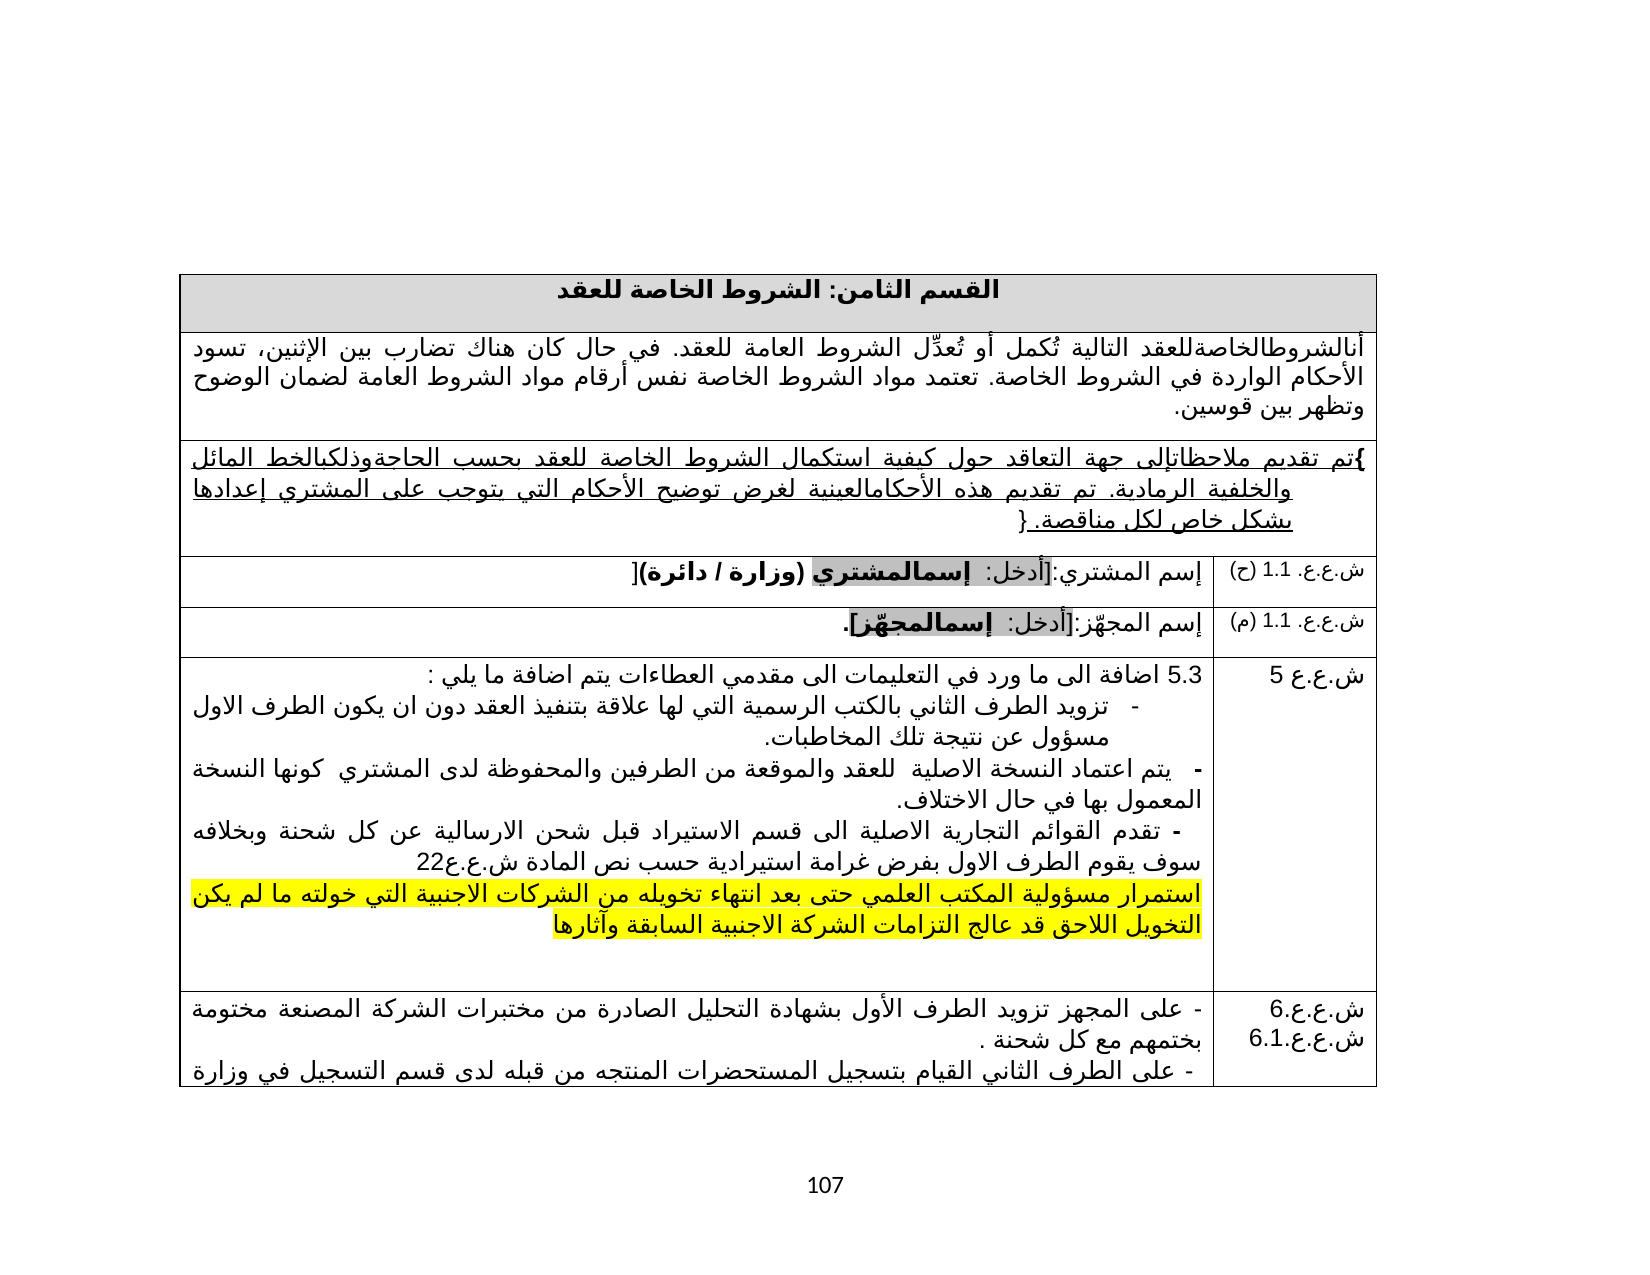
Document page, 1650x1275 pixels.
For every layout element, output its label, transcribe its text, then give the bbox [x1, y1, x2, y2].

table_cell ش.ع.ع. 1.1 (م) [1214, 608, 1376, 657]
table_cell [181, 992, 1213, 1086]
table_cell ش.ع.ع 5 [1214, 658, 1376, 991]
table_cell ش.ع.ع.6 ش.ع.ع.6.1 [1214, 992, 1376, 1086]
table_cell إسم المجهّز:[أدخل: إسمالمجهّز]. [181, 608, 1213, 657]
table_cell إسم المشتري:[أدخل: إسمالمشتري (وزارة / دائرة)[ [181, 557, 1213, 607]
table_cell 5.3 اضافة الى ما ورد في التعليمات الى مقدمي العطاءات يتم اضافة ما يلي : - تزويد الطرف الثاني بالكتب الرسمية التي لها علاقة بتنفيذ العقد دون ان يكون الطرف الاول مسؤول عن نتيجة تلك المخاطبات. - يتم اعتماد النسخة الاصلية للعقد والموقعة من الطرفين والمحفوظة لدى المشتري كونها النسخة المعمول بها في حال الاختلاف. - تقدم القوائم التجارية الاصلية الى قسم الاستيراد قبل شحن الارسالية عن كل شحنة وبخلافه سوف يقوم الطرف الاول بفرض غرامة استيرادية حسب نص المادة ش.ع.ع22 استمرار مسؤولية المكتب العلمي حتى بعد انتهاء تخويله من الشركات الاجنبية التي خولته ما لم يكن التخويل اللاحق قد عالج التزامات الشركة الاجنبية السابقة وآثارها [181, 658, 1213, 991]
table_header القسم الثامن: الشروط الخاصة للعقد [181, 275, 1376, 332]
table_cell أنالشروطالخاصةللعقد التالية تُكمل أو تُعدِّل الشروط العامة للعقد. في حال كان هناك تضارب بين الإثنين، تسود الأحكام الواردة في الشروط الخاصة. تعتمد مواد الشروط الخاصة نفس أرقام مواد الشروط العامة لضمان الوضوح وتظهر بين قوسين. [181, 333, 1376, 440]
table_cell ش.ع.ع. 1.1 (ح) [1214, 557, 1376, 607]
table_cell }تم تقديم ملاحظاتإلى جهة التعاقد حول كيفية استكمال الشروط الخاصة للعقد بحسب الحاجةوذلكبالخط المائل والخلفية الرمادية. تم تقديم هذه الأحكامالعينية لغرض توضيح الأحكام التي يتوجب على المشتري إعدادها بشكل خاص لكل مناقصة. { [181, 441, 1376, 556]
